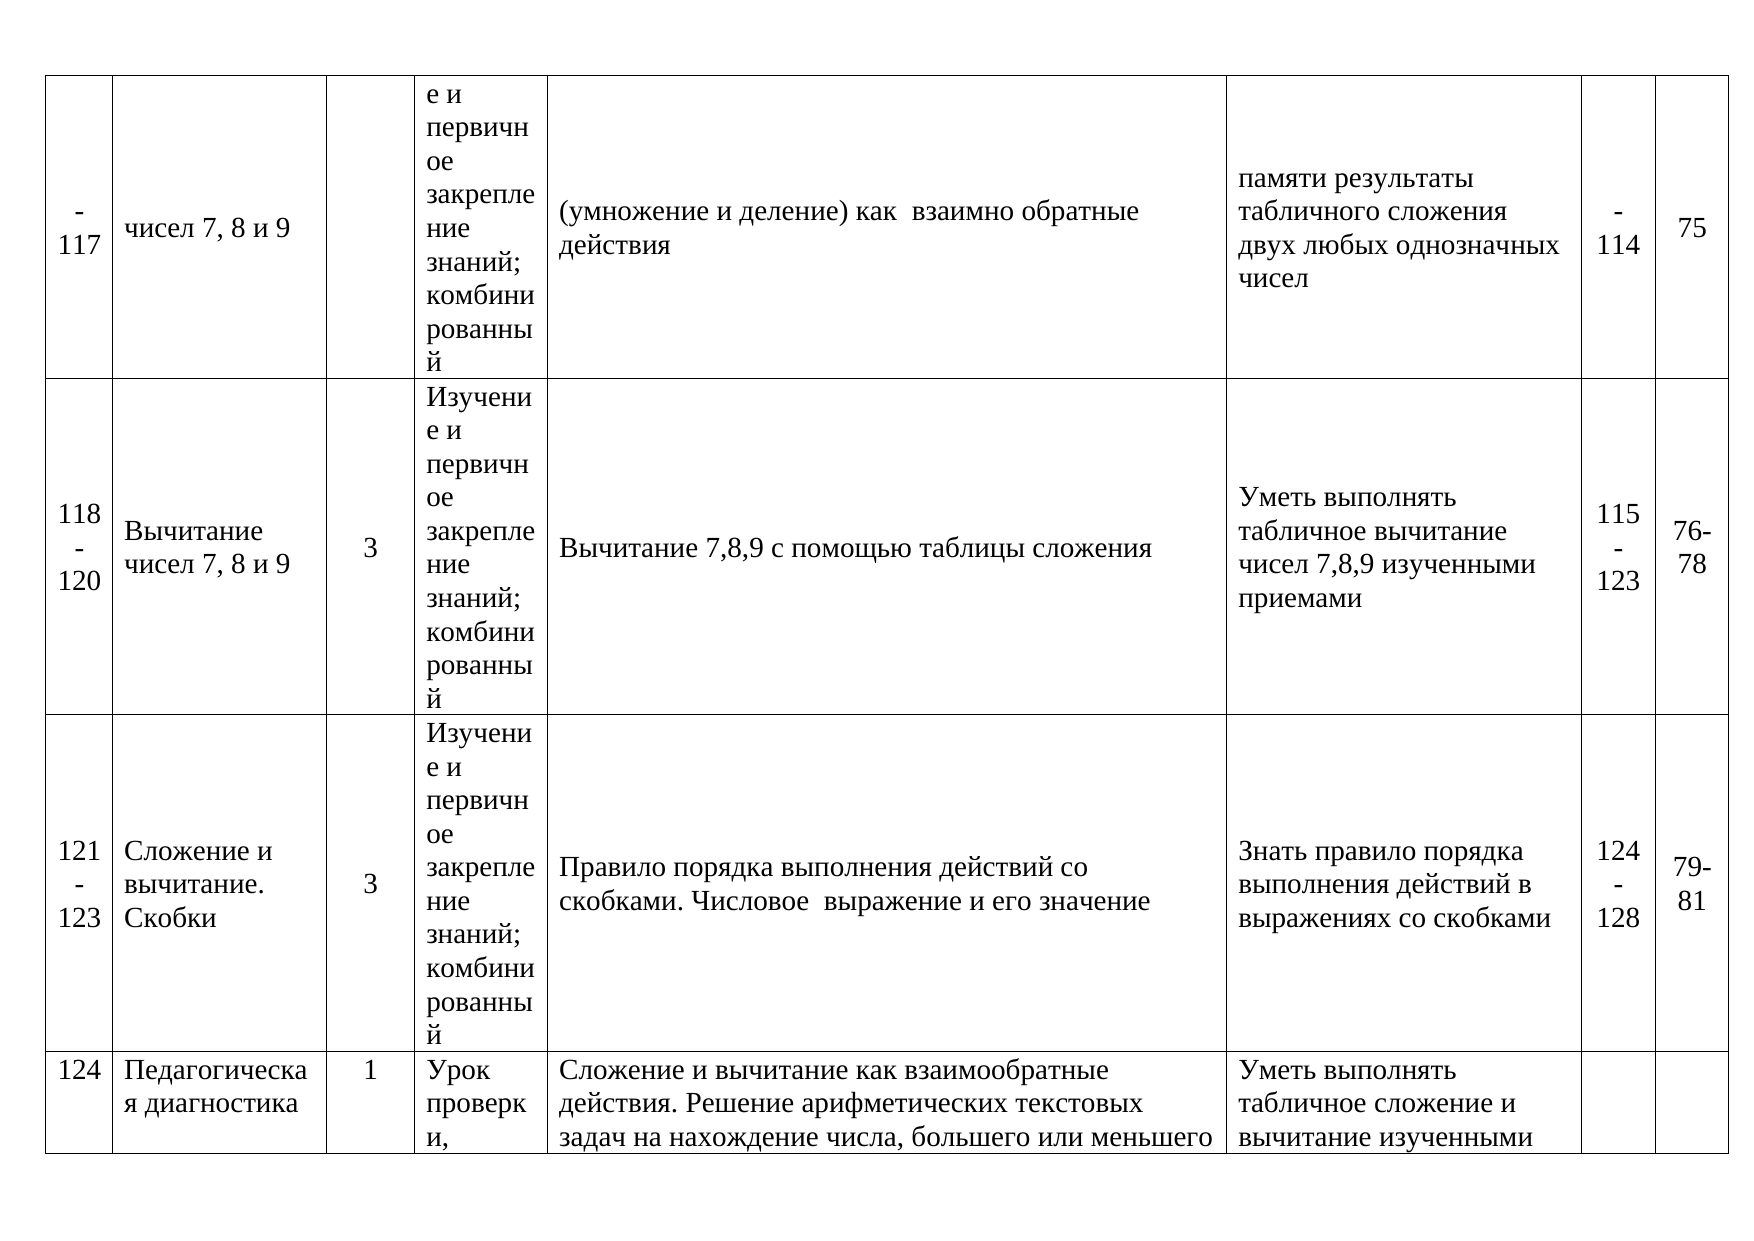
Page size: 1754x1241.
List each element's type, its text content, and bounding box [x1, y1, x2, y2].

table_cell Изучение и первичное закрепление знаний; комбинированный [415, 379, 547, 714]
table_cell 121-123 [46, 715, 112, 1051]
table_cell [1582, 1052, 1655, 1152]
table_cell 124 [46, 1052, 112, 1152]
table_cell Вычитание 7,8,9 с помощью таблицы сложения [548, 379, 1226, 714]
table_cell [1227, 1052, 1581, 1152]
table_cell 3 [327, 379, 414, 714]
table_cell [113, 1052, 326, 1152]
table_cell 3 [327, 715, 414, 1051]
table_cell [113, 76, 326, 378]
table_cell 124-128 [1582, 715, 1655, 1051]
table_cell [548, 1052, 1226, 1152]
table_cell 115-123 [1582, 379, 1655, 714]
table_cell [415, 1052, 547, 1152]
table_cell 109-114 [1582, 76, 1655, 378]
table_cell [548, 76, 1226, 378]
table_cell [1227, 76, 1581, 378]
table_cell Изучение и первичное закрепление знаний; комбинированный [415, 715, 547, 1051]
table_cell 115-117 [46, 76, 112, 378]
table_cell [415, 76, 547, 378]
table_cell 79-81 [1656, 715, 1728, 1051]
table_cell 1 [327, 1052, 414, 1152]
table_cell 3 [327, 76, 414, 378]
table_cell [1656, 1052, 1728, 1152]
table_cell Уметь выполнять табличное вычитание чисел 7,8,9 изученными приемами [1227, 379, 1581, 714]
table_cell 118-120 [46, 379, 112, 714]
table_cell Знать правило порядка выполнения действий в выражениях со скобками [1227, 715, 1581, 1051]
table_cell 73-75 [1656, 76, 1728, 378]
table_cell Вычитание чисел 7, 8 и 9 [113, 379, 326, 714]
table_cell 76-78 [1656, 379, 1728, 714]
table_cell Сложение и вычитание. Скобки [113, 715, 326, 1051]
table_cell Правило порядка выполнения действий со скобками. Числовое выражение и его значение [548, 715, 1226, 1051]
